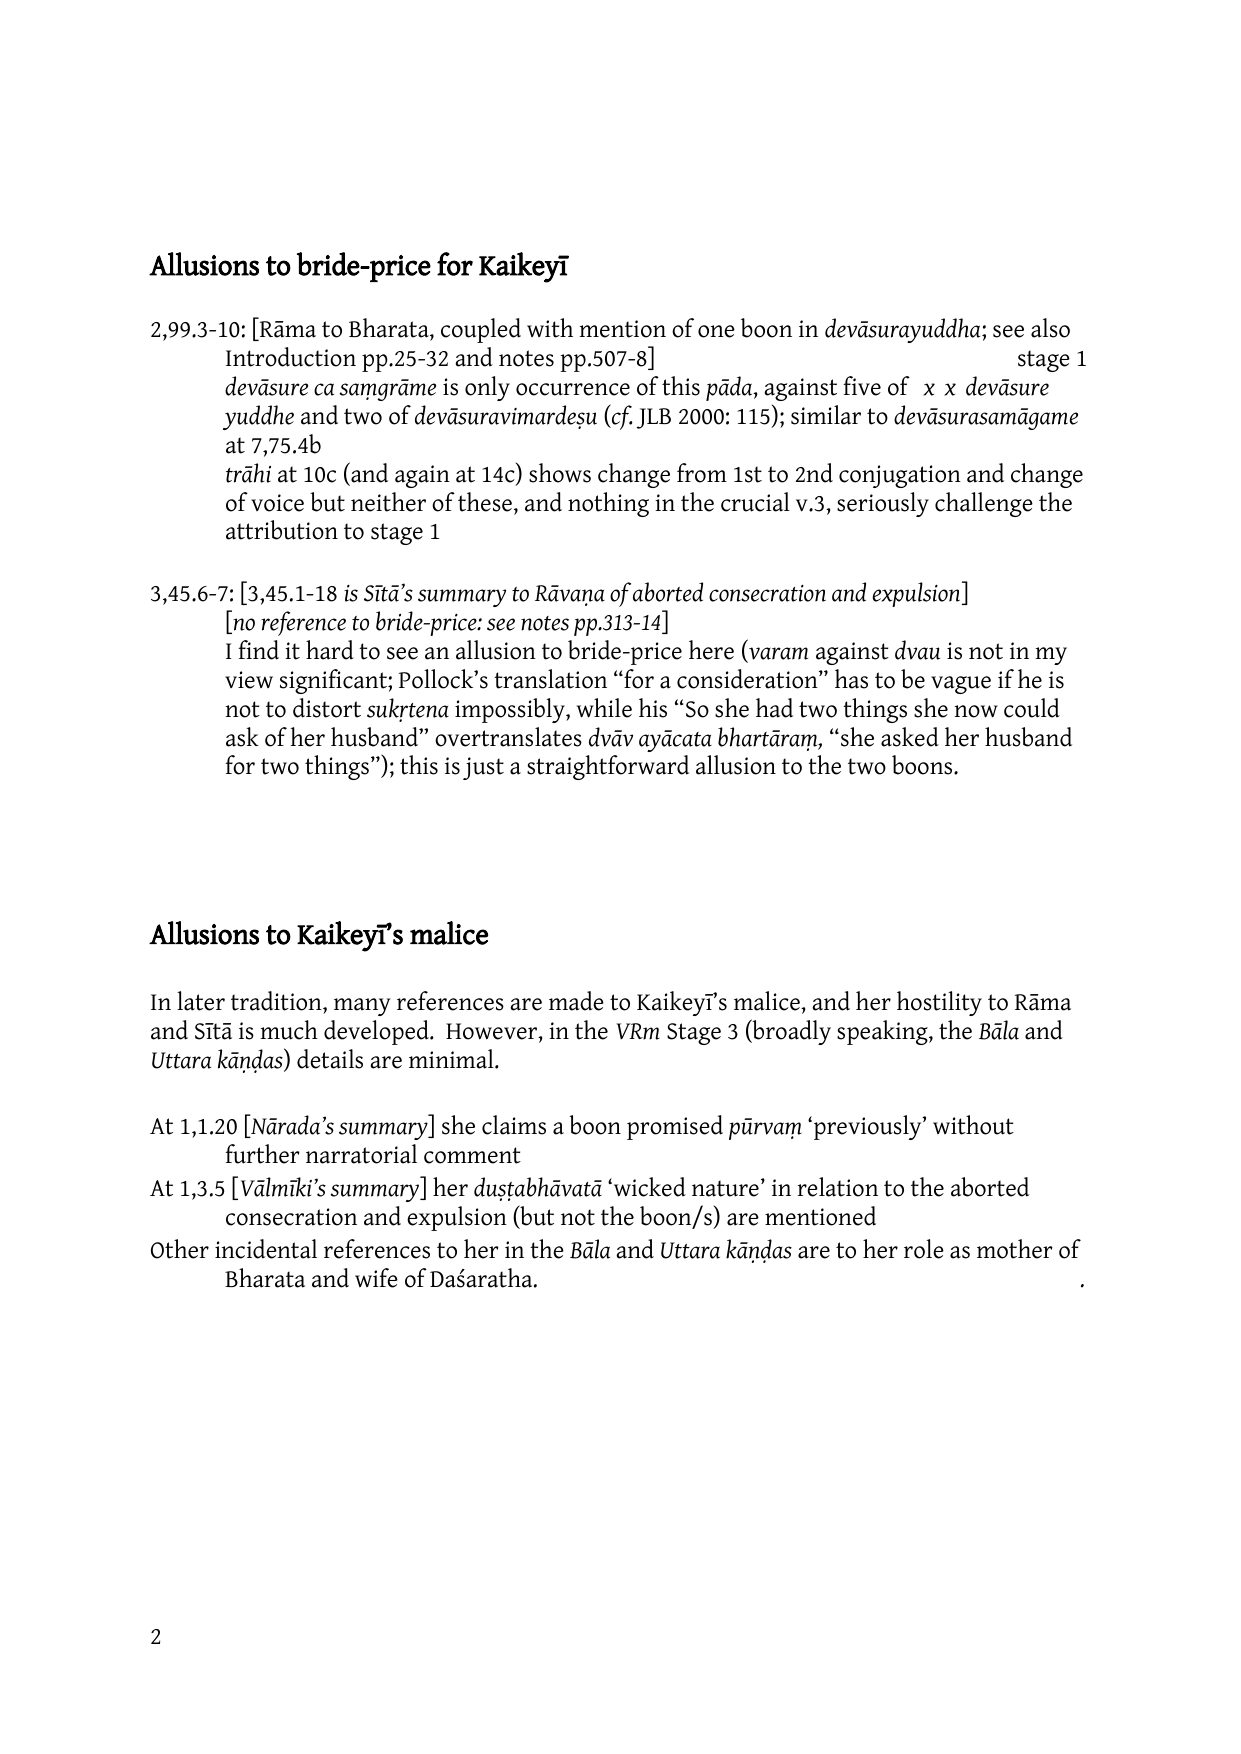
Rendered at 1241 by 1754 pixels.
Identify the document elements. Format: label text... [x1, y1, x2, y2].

text Allusions to Kaikeyī’s malice [150, 918, 1090, 952]
text At 1,1.20 [Nārada’s summary] she claims a boon promised pūrvaṃ ‘previously’ without further narratorial comment [150, 1113, 1090, 1170]
text Allusions to bride-price for Kaikeyī [150, 249, 1090, 312]
text 2,99.3-10: [Rāma to Bharata, coupled with mention of one boon in devāsurayuddha; see also Introduction pp.25-32 and notes pp.507-8] stage 1 devāsure ca saṃgrāme is only occurrence of this pāda, against five of x x devāsure yuddhe and two of devāsuravimardeṣu (cf. JLB 2000: 115); similar to devāsurasamāgame at 7,75.4b trāhi at 10c (and again at 14c) shows change from 1st to 2nd conjugation and change of voice but neither of these, and nothing in the crucial v.3, seriously challenge the attribution to stage 1 [150, 316, 1090, 576]
text At 1,3.5 [Vālmīki’s summary] her duṣṭabhāvatā ‘wicked nature’ in relation to the aborted consecration and expulsion (but not the boon/s) are mentioned [150, 1174, 1090, 1232]
text 3,45.6-7: [3,45.1-18 is Sītā’s summary to Rāvaṇa of aborted consecration and expulsion] [no reference to bride-price: see notes pp.313-14] I find it hard to see an allusion to bride-price here (varam against dvau is not in my view significant; Pollock’s translation “for a consideration” has to be vague if he is not to distort sukṛtena impossibly, while his “So she had two things she now could ask of her husband” overtranslates dvāv ayācata bhartāraṃ, “she asked her husband for two things”); this is just a straightforward allusion to the two boons. [150, 580, 1090, 782]
text Other incidental references to her in the Bāla and Uttara kāṇḍas are to her role as mother of Bharata and wife of Daśaratha. . [150, 1236, 1090, 1294]
text In later tradition, many references are made to Kaikeyī’s malice, and her hostility to Rāma and Sītā is much developed. However, in the VRm Stage 3 (broadly speaking, the Bāla and Uttara kāṇḍas) details are minimal. [150, 989, 1090, 1075]
